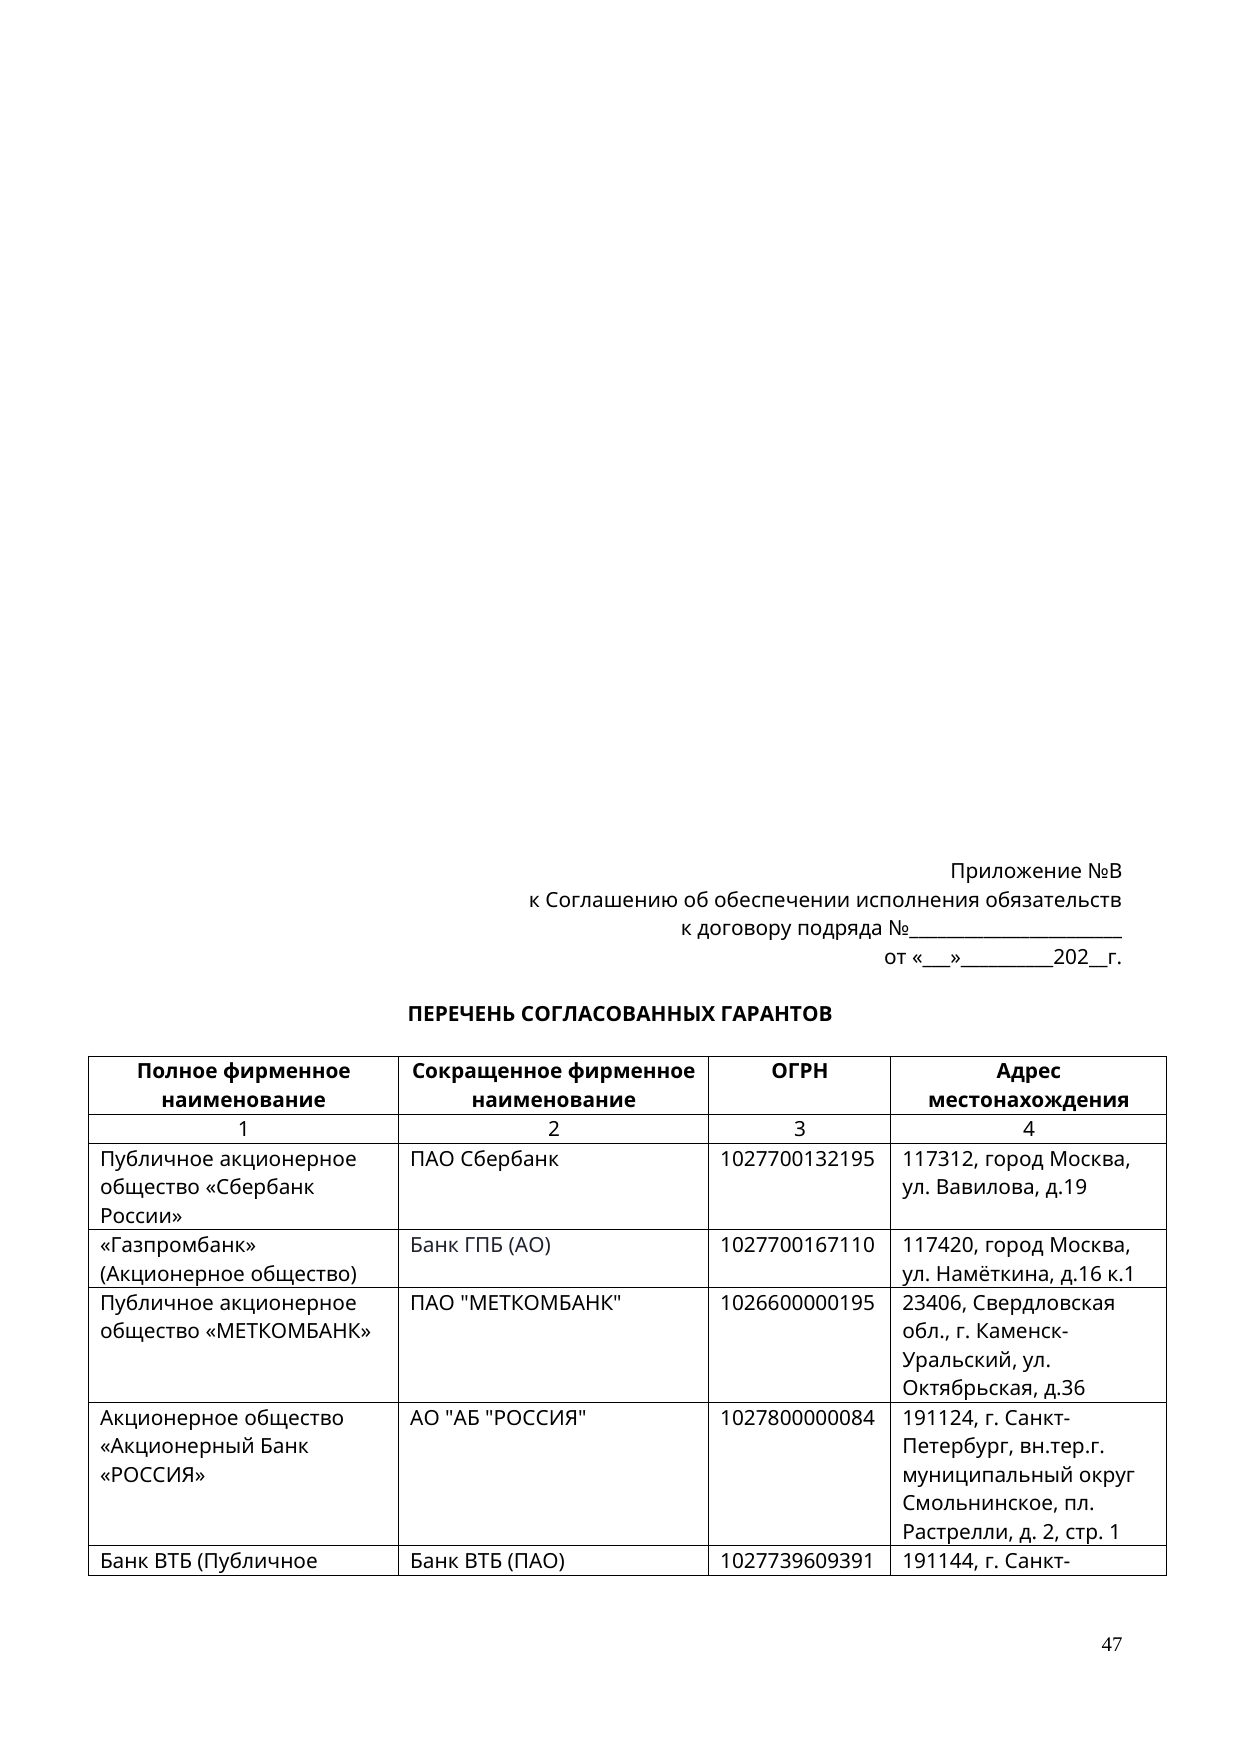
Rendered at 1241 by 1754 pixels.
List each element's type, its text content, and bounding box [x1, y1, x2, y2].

table_cell Банк ВТБ (ПАО) [399, 1546, 708, 1575]
table_cell Акционерное общество «Акционерный Банк «РОССИЯ» [89, 1403, 398, 1545]
text к договору подряда №_______________________ [118, 913, 1122, 942]
table_cell 1027800000084 [709, 1403, 890, 1545]
table_cell 1026600000195 [709, 1288, 890, 1402]
table_header Адрес местонахождения [891, 1057, 1166, 1113]
table_cell 1027739609391 [709, 1546, 890, 1575]
text к Соглашению об обеспечении исполнения обязательств [118, 885, 1122, 913]
table_cell 1027700167110 [709, 1230, 890, 1287]
table_cell Публичное акционерное общество «МЕТКОМБАНК» [89, 1288, 398, 1402]
table_cell 191124, г. Санкт-Петербург, вн.тер.г. муниципальный округ Смольнинское, пл. Растрелли, д. 2, стр. 1 [891, 1403, 1166, 1545]
table_cell 2 [399, 1115, 708, 1143]
table_header Полное фирменное наименование [89, 1057, 398, 1113]
table_cell 3 [709, 1115, 890, 1143]
table_cell 1027700132195 [709, 1144, 890, 1229]
table_cell Публичное акционерное общество «Сбербанк России» [89, 1144, 398, 1229]
text от «___»__________202__г. [118, 942, 1122, 970]
table_header ОГРН [709, 1057, 890, 1113]
table_cell ПАО Сбербанк [399, 1144, 708, 1229]
text ПЕРЕЧЕНЬ СОГЛАСОВАННЫХ ГАРАНТОВ [118, 999, 1122, 1027]
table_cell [89, 1546, 398, 1575]
table_cell АО "АБ "РОССИЯ" [399, 1403, 708, 1545]
table_cell ПАО "МЕТКОМБАНК" [399, 1288, 708, 1402]
table_header Сокращенное фирменное наименование [399, 1057, 708, 1113]
table_cell 4 [891, 1115, 1166, 1143]
table_cell 1 [89, 1115, 398, 1143]
table_cell «Газпромбанк» (Акционерное общество) [89, 1230, 398, 1287]
text Приложение №В [118, 856, 1122, 885]
table_cell 117312, город Москва, ул. Вавилова, д.19 [891, 1144, 1166, 1229]
table_cell 117420, город Москва, ул. Намёткина, д.16 к.1 [891, 1230, 1166, 1287]
table_cell Банк ГПБ (АО) [399, 1230, 708, 1287]
table_cell 23406, Свердловская обл., г. Каменск-Уральский, ул. Октябрьская, д.36 [891, 1288, 1166, 1402]
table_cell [891, 1546, 1166, 1575]
